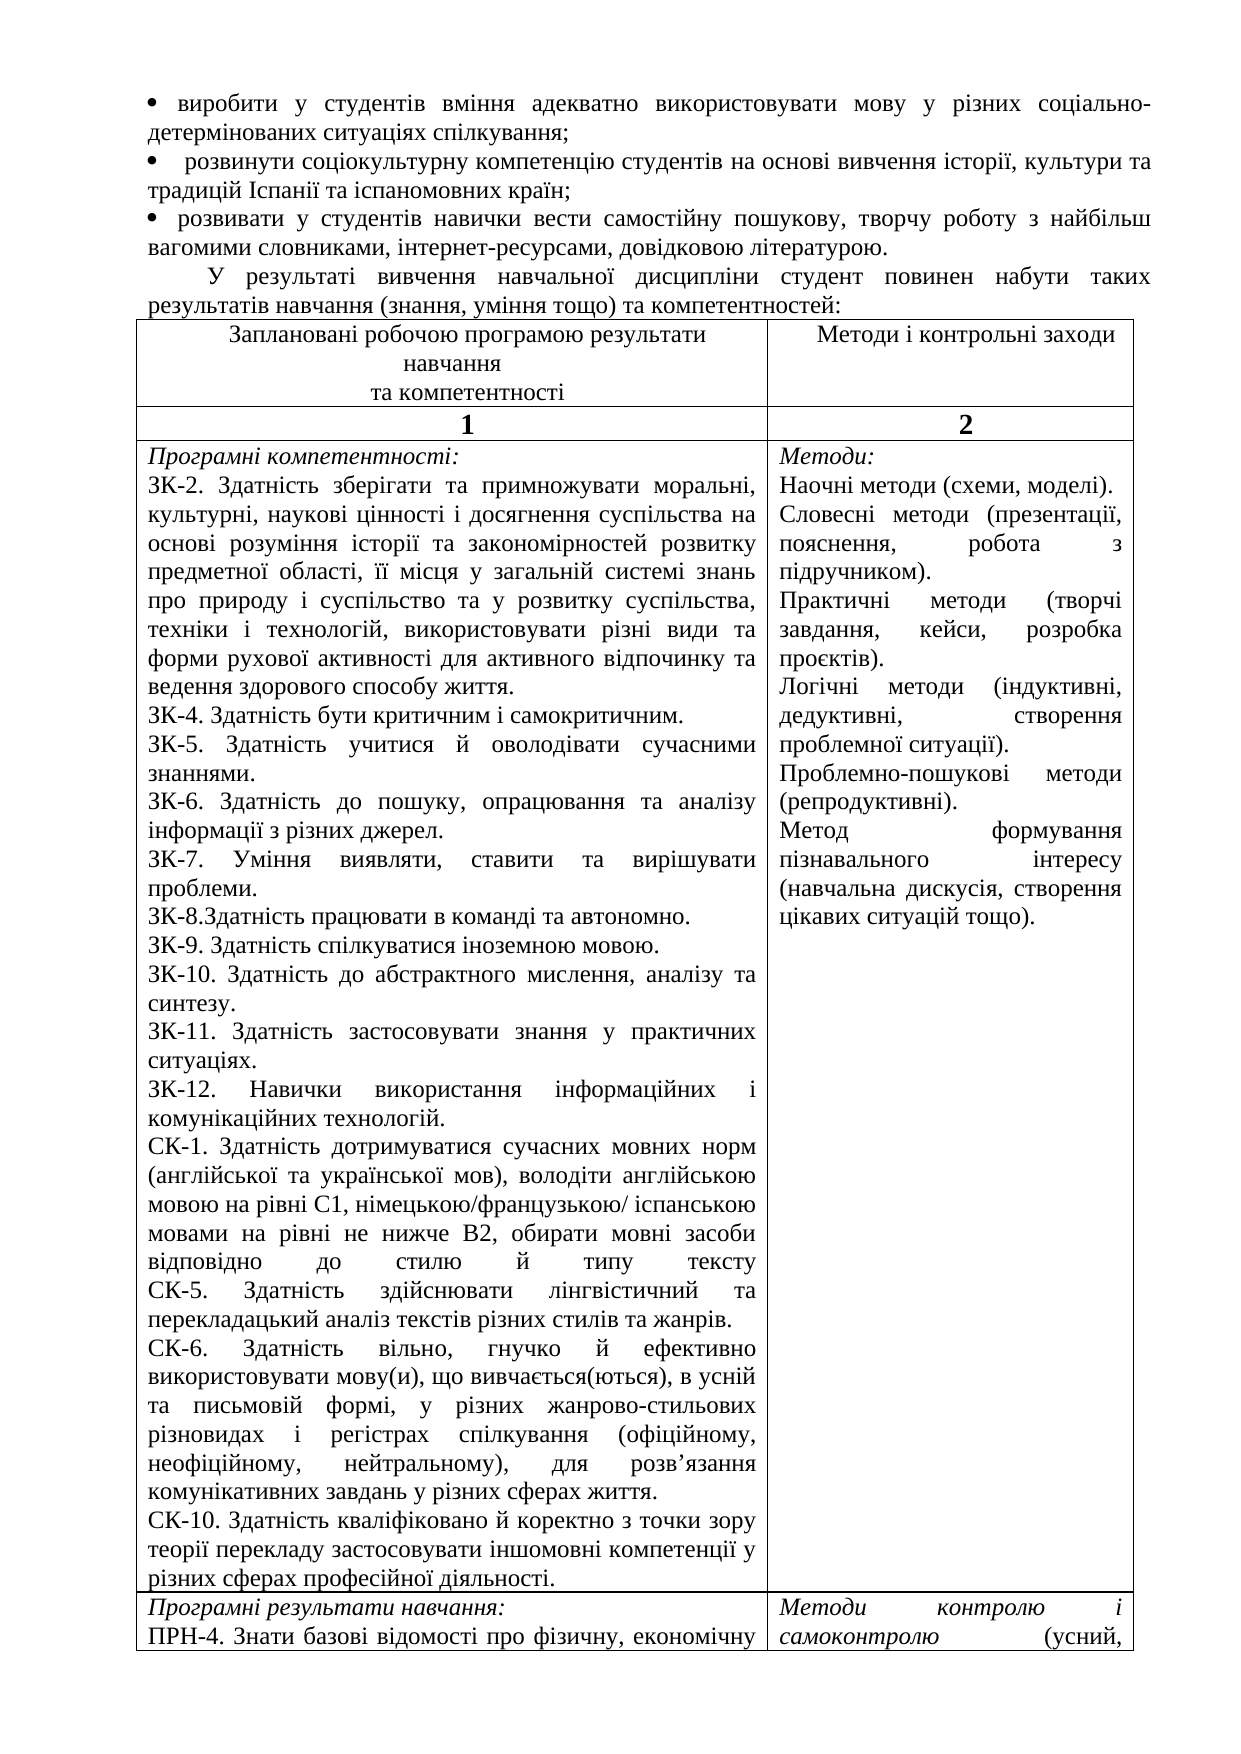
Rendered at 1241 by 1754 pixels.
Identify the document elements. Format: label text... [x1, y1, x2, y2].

table_header Заплановані робочою програмою результати навчання та компетентності [137, 320, 767, 406]
text У результаті вивчення навчальної дисципліни студент повинен набути таких результатів навчання (знання, уміння тощо) та компетентностей: [148, 261, 1152, 318]
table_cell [768, 1593, 1133, 1650]
list розвинути соціокультурну компетенцію студентів на основі вивчення історії, культури та традицій Іспанії та іспаномовних країн; [148, 146, 1152, 203]
list розвивати у студентів навички вести самостійну пошукову, творчу роботу з найбільш вагомими словниками, інтернет-ресурсами, довідковою літературою. [148, 203, 1152, 261]
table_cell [137, 1593, 767, 1650]
table_cell Програмні компетентності: ЗК-2. Здатність зберігати та примножувати моральні, культурні, наукові цінності і досягнення суспільства на основі розуміння історії та закономірностей розвитку предметної області, її місця у загальній системі знань про природу і суспільство та у розвитку суспільства, техніки і технологій, використовувати різні види та форми рухової активності для активного відпочинку та ведення здорового способу життя. ЗК-4. Здатність бути критичним і самокритичним. ЗК-5. Здатність учитися й оволодівати сучасними знаннями. ЗК-6. Здатність до пошуку, опрацювання та аналізу інформації з різних джерел. ЗК-7. Уміння виявляти, ставити та вирішувати проблеми. ЗК-8.Здатність працювати в команді та автономно. ЗК-9. Здатність спілкуватися іноземною мовою. ЗК-10. Здатність до абстрактного мислення, аналізу та синтезу. ЗК-11. Здатність застосовувати знання у практичних ситуаціях. ЗК-12. Навички використання інформаційних і комунікаційних технологій. СК-1. Здатність дотримуватися сучасних мовних норм (англійської та української мов), володіти англійською мовою на рівні С1, німецькою/французькою/ іспанською мовами на рівні не нижче В2, обирати мовні засоби відповідно до стилю й типу тексту СК-5. Здатність здійснювати лінгвістичний та перекладацький аналіз текстів різних стилів та жанрів. СК-6. Здатність вільно, гнучко й ефективно використовувати мову(и), що вивчається(ються), в усній та письмовій формі, у різних жанрово-стильових різновидах і регістрах спілкування (офіційному, неофіційному, нейтральному), для розв’язання комунікативних завдань у різних сферах життя. СК-10. Здатність кваліфіковано й коректно з точки зору теорії перекладу застосовувати іншомовні компетенції у різних сферах професійної діяльності. [137, 441, 767, 1591]
table_cell Методи: Наочні методи (схеми, моделі). Словесні методи (презентації, пояснення, робота з підручником). Практичні методи (творчі завдання, кейси, розробка проєктів). Логічні методи (індуктивні, дедуктивні, створення проблемної ситуації). Проблемно-пошукові методи (репродуктивні). Метод формування пізнавального інтересу (навчальна дискусія, створення цікавих ситуацій тощо). [768, 441, 1133, 1591]
table_header Методи і контрольні заходи [768, 320, 1133, 406]
table_cell 1 [137, 407, 767, 440]
table_cell 2 [768, 407, 1133, 440]
list виробити у студентів вміння адекватно використовувати мову у різних соціально-детермінованих ситуаціях спілкування; [148, 88, 1152, 146]
